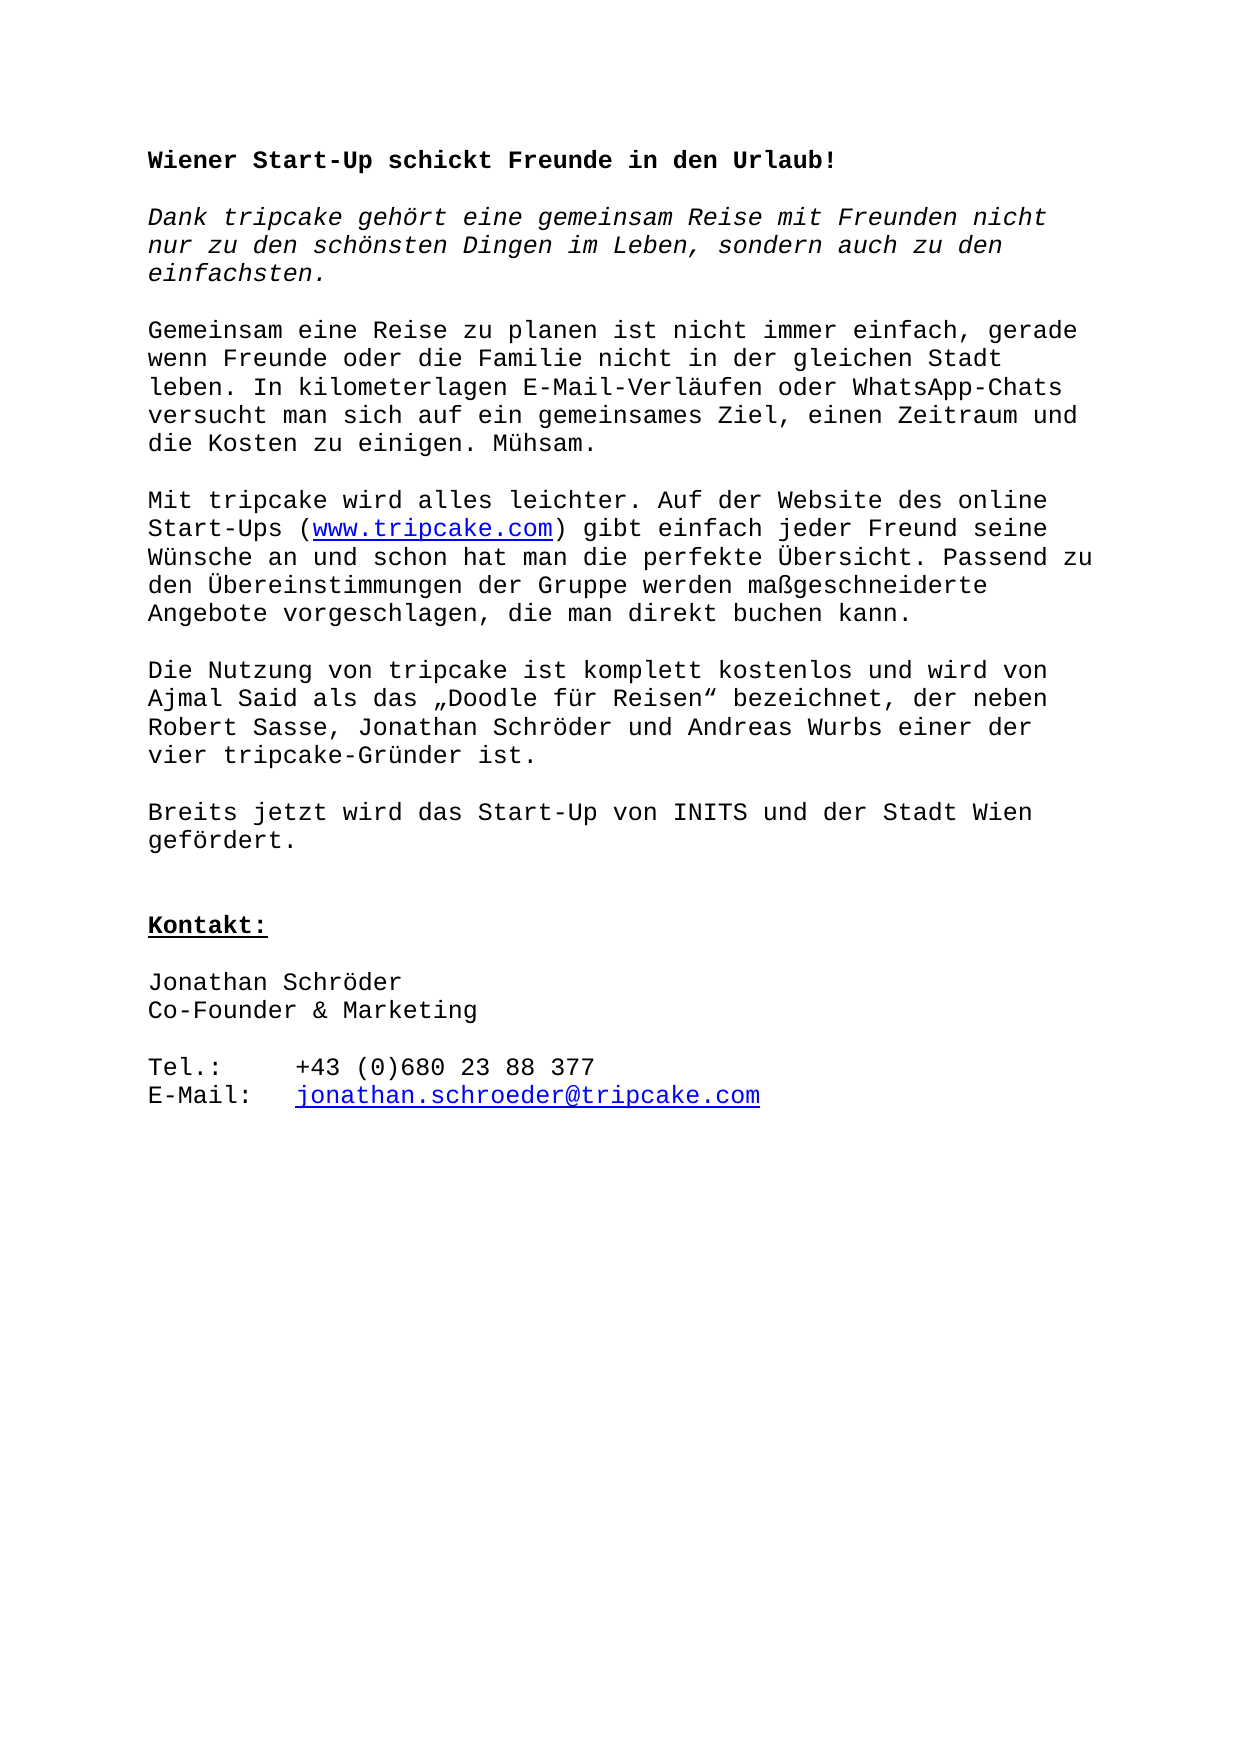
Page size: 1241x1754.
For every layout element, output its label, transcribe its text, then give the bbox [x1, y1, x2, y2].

text Co-Founder & Marketing [148, 998, 1093, 1026]
text Mit tripcake wird alles leichter. Auf der Website des online Start-Ups (www.tripcake.com) gibt einfach jeder Freund seine Wünsche an und schon hat man die perfekte Übersicht. Passend zu den Übereinstimmungen der Gruppe werden maßgeschneiderte Angebote vorgeschlagen, die man direkt buchen kann. [148, 488, 1093, 629]
text Breits jetzt wird das Start-Up von INITS und der Stadt Wien gefördert. [148, 799, 1093, 856]
text Die Nutzung von tripcake ist komplett kostenlos und wird von Ajmal Said als das „Doodle für Reisen“ bezeichnet, der neben Robert Sasse, Jonathan Schröder und Andreas Wurbs einer der vier tripcake-Gründer ist. [148, 658, 1093, 771]
text Gemeinsam eine Reise zu planen ist nicht immer einfach, gerade wenn Freunde oder die Familie nicht in der gleichen Stadt leben. In kilometerlagen E-Mail-Verläufen oder WhatsApp-Chats versucht man sich auf ein gemeinsames Ziel, einen Zeitraum und die Kosten zu einigen. Mühsam. [148, 318, 1093, 459]
text Dank tripcake gehört eine gemeinsam Reise mit Freunden nicht nur zu den schönsten Dingen im Leben, sondern auch zu den einfachsten. [148, 204, 1093, 289]
text E-Mail: jonathan.schroeder@tripcake.com [148, 1083, 1093, 1111]
text Wiener Start-Up schickt Freunde in den Urlaub! [148, 148, 1093, 176]
text Tel.: +43 (0)680 23 88 377 [148, 1054, 1093, 1083]
text Jonathan Schröder [148, 969, 1093, 998]
text Kontakt: [148, 913, 1093, 941]
